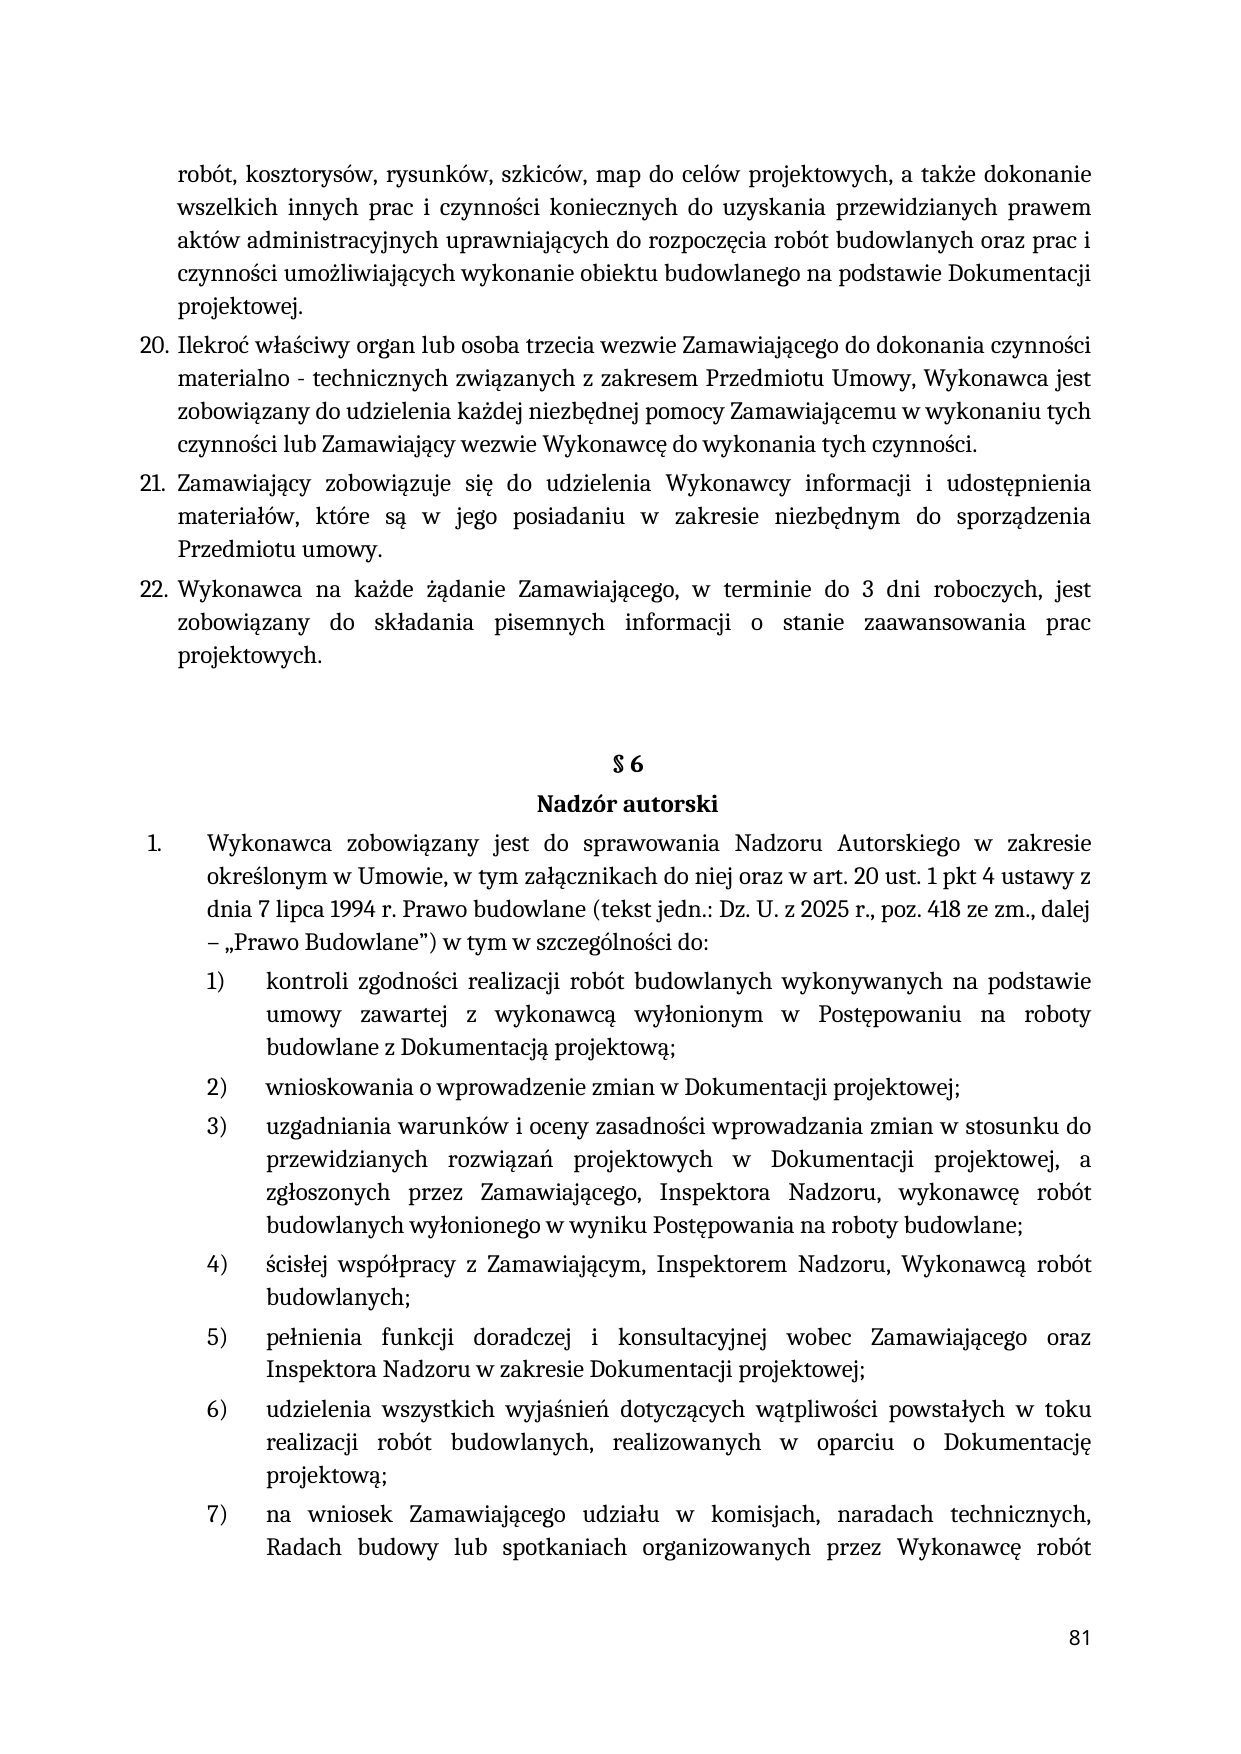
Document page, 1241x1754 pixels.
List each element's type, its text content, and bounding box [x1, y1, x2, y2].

list Zamawiający zobowiązuje się do udzielenia Wykonawcy informacji i udostępnienia materiałów, które są w jego posiadaniu w zakresie niezbędnym do sporządzenia Przedmiotu umowy. [140, 469, 1092, 564]
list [207, 1500, 1092, 1562]
list wnioskowania o wprowadzenie zmian w Dokumentacji projektowej; [207, 1072, 1092, 1101]
list Ilekroć właściwy organ lub osoba trzecia wezwie Zamawiającego do dokonania czynności materialno - technicznych związanych z zakresem Przedmiotu Umowy, Wykonawca jest zobowiązany do udzielenia każdej niezbędnej pomocy Zamawiającemu w wykonaniu tych czynności lub Zamawiający wezwie Wykonawcę do wykonania tych czynności. [140, 331, 1092, 459]
list udzielenia wszystkich wyjaśnień dotyczących wątpliwości powstałych w toku realizacji robót budowlanych, realizowanych w oparciu o Dokumentację projektową; [207, 1395, 1092, 1489]
list pełnienia funkcji doradczej i konsultacyjnej wobec Zamawiającego oraz Inspektora Nadzoru w zakresie Dokumentacji projektowej; [207, 1322, 1092, 1384]
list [140, 159, 1092, 320]
text Nadzór autorski [162, 789, 1092, 818]
list kontroli zgodności realizacji robót budowlanych wykonywanych na podstawie umowy zawartej z wykonawcą wyłonionym w Postępowaniu na roboty budowlane z Dokumentacją projektową; [207, 967, 1092, 1062]
list Wykonawca na każde żądanie Zamawiającego, w terminie do 3 dni roboczych, jest zobowiązany do składania pisemnych informacji o stanie zaawansowania prac projektowych. [140, 574, 1092, 669]
list uzgadniania warunków i oceny zasadności wprowadzania zmian w stosunku do przewidzianych rozwiązań projektowych w Dokumentacji projektowej, a zgłoszonych przez Zamawiającego, Inspektora Nadzoru, wykonawcę robót budowlanych wyłonionego w wyniku Postępowania na roboty budowlane; [207, 1112, 1092, 1239]
text § 6 [162, 750, 1092, 779]
list Wykonawca zobowiązany jest do sprawowania Nadzoru Autorskiego w zakresie określonym w Umowie, w tym załącznikach do niej oraz w art. 20 ust. 1 pkt 4 ustawy z dnia 7 lipca 1994 r. Prawo budowlane (tekst jedn.: Dz. U. z 2025 r., poz. 418 ze zm., dalej – „Prawo Budowlane”) w tym w szczególności do: [148, 829, 1092, 957]
list ścisłej współpracy z Zamawiającym, Inspektorem Nadzoru, Wykonawcą robót budowlanych; [207, 1250, 1092, 1312]
